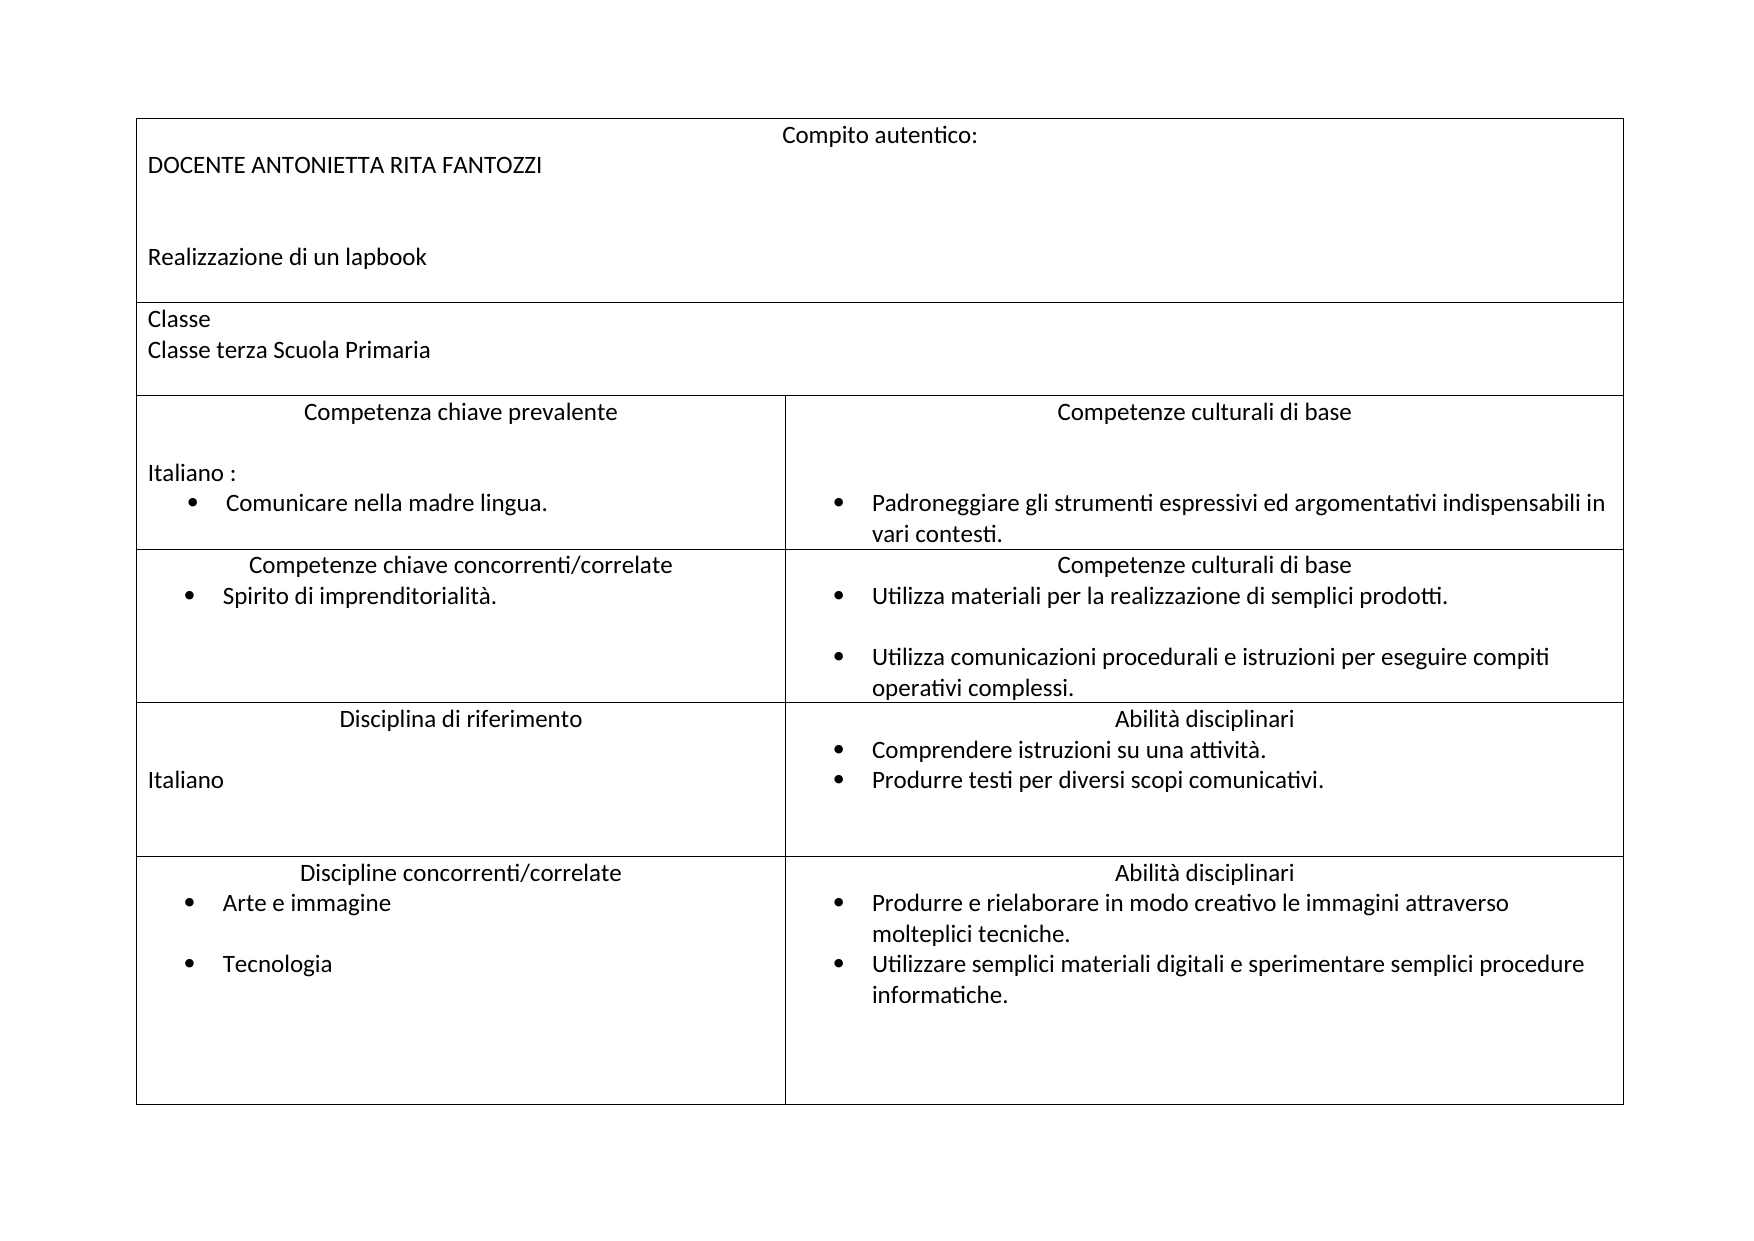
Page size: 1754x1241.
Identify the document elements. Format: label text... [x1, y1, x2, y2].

table_cell Competenze chiave concorrenti/correlate Spirito di imprenditorialità. [137, 550, 785, 702]
table_cell Competenze culturali di base Padroneggiare gli strumenti espressivi ed argomentativi indispensabili in vari contesti. [786, 396, 1623, 548]
table_cell Classe Classe terza Scuola Primaria [137, 303, 1623, 395]
table_cell Disciplina di riferimento Italiano [137, 703, 785, 856]
table_cell Abilità disciplinari Comprendere istruzioni su una attività. Produrre testi per diversi scopi comunicativi. [786, 703, 1623, 856]
table_cell Abilità disciplinari Produrre e rielaborare in modo creativo le immagini attraverso molteplici tecniche. Utilizzare semplici materiali digitali e sperimentare semplici procedure informatiche. [786, 857, 1623, 1103]
table_cell Discipline concorrenti/correlate Arte e immagine Tecnologia [137, 857, 785, 1103]
table_cell Competenza chiave prevalente Italiano : Comunicare nella madre lingua. [137, 396, 785, 548]
table_cell Competenze culturali di base Utilizza materiali per la realizzazione di semplici prodotti. Utilizza comunicazioni procedurali e istruzioni per eseguire compiti operativi complessi. [786, 550, 1623, 702]
table_header Compito autentico: DOCENTE ANTONIETTA RITA FANTOZZI Realizzazione di un lapbook [137, 119, 1623, 302]
